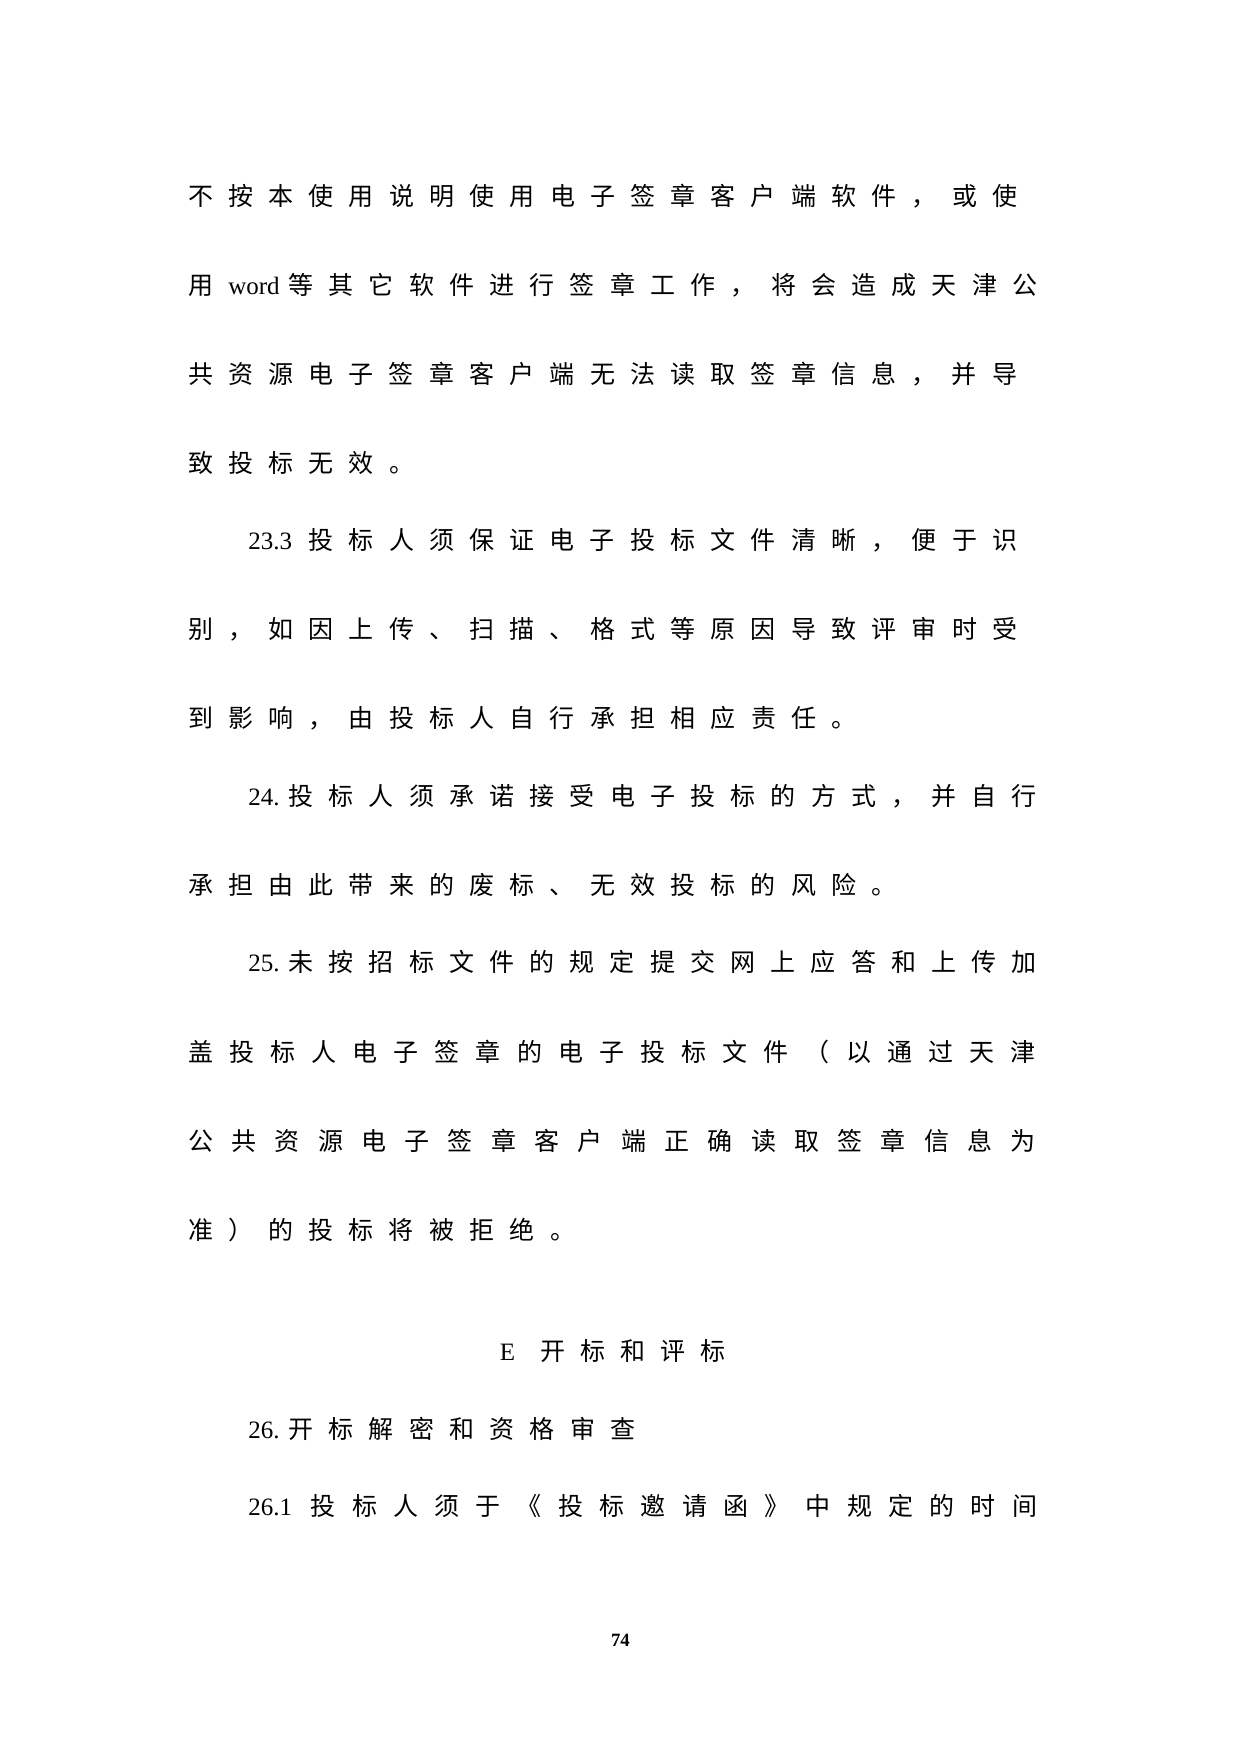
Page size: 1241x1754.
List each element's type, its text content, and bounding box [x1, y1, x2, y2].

text 26. 开标解密和资格审查 [188, 1398, 1052, 1457]
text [188, 1475, 1052, 1534]
text E 开标和评标 [188, 1320, 1052, 1379]
text 25. 未按招标文件的规定提交网上应答和上传加盖投标人电子签章的电子投标文件（以通过天津公共资源电子签章客户端正确读取签章信息为准）的投标将被拒绝。 [188, 931, 1052, 1258]
text 24. 投标人须承诺接受电子投标的方式，并自行承担由此带来的废标、无效投标的风险。 [188, 765, 1052, 913]
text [188, 164, 1052, 491]
text 23.3 投标人须保证电子投标文件清晰，便于识别，如因上传、扫描、格式等原因导致评审时受到影响，由投标人自行承担相应责任。 [188, 509, 1052, 747]
